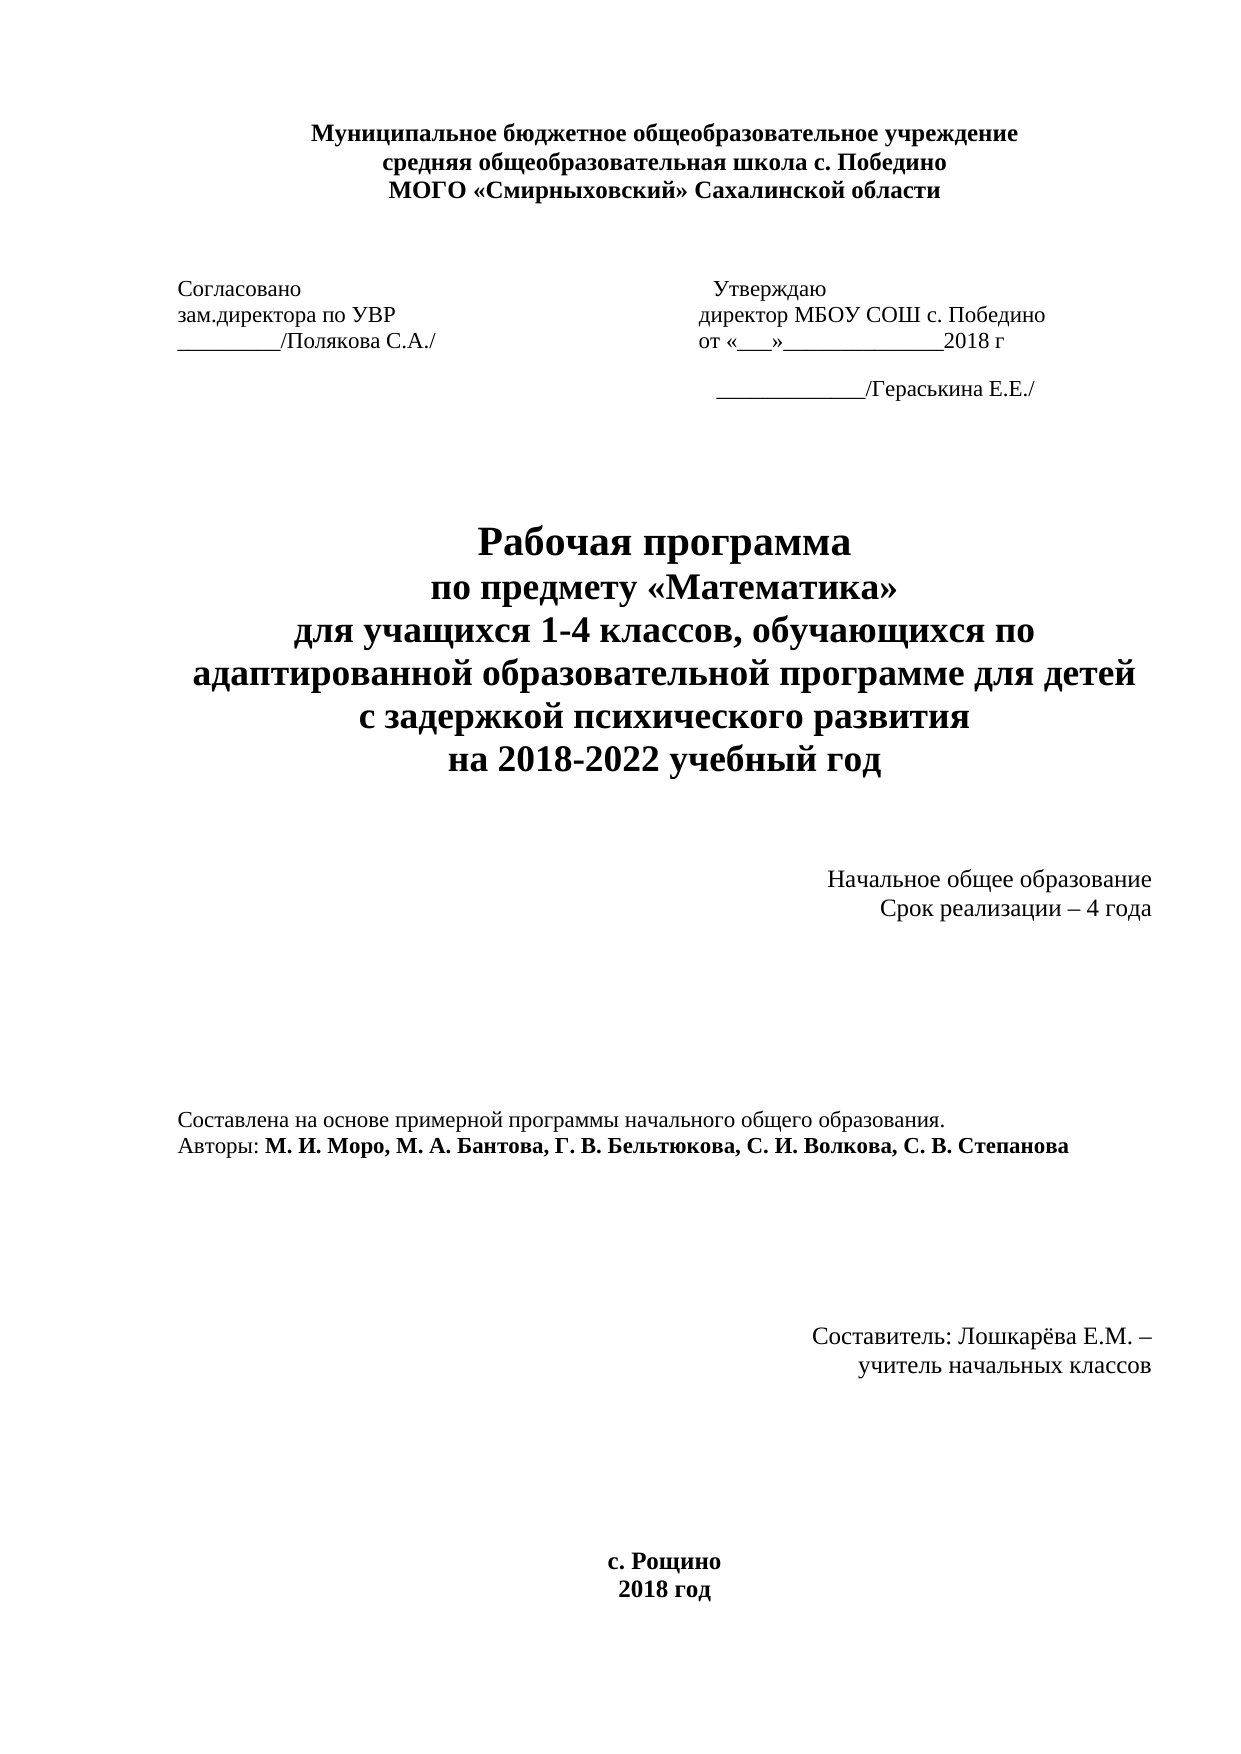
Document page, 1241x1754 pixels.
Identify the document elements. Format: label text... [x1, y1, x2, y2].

text Составлена на основе примерной программы начального общего образования. Авторы: М. И. Моро, М. А. Бантова, Г. В. Бельтюкова, С. И. Волкова, С. В. Степанова [177, 1106, 1152, 1159]
text Составитель: Лошкарёва Е.М. – учитель начальных классов [177, 1321, 1152, 1379]
table_header Согласовано Утверждаю зам.директора по УВР директор МБОУ СОШ с. Победино _________/Полякова С.А./ от «___»______________2018 г _____________/Гераськина Е.Е./ [166, 275, 1163, 422]
text Начальное общее образование Срок реализации – 4 года [177, 864, 1152, 922]
text Муниципальное бюджетное общеобразовательное учреждение средняя общеобразовательная школа с. Победино МОГО «Смирныховский» Сахалинской области [177, 118, 1152, 204]
text с. Рощино 2018 год [177, 1546, 1152, 1603]
text Рабочая программа по предмету «Математика» для учащихся 1-4 классов, обучающихся по адаптированной образовательной программе для детей с задержкой психического развития на 2018-2022 учебный год [177, 516, 1152, 780]
